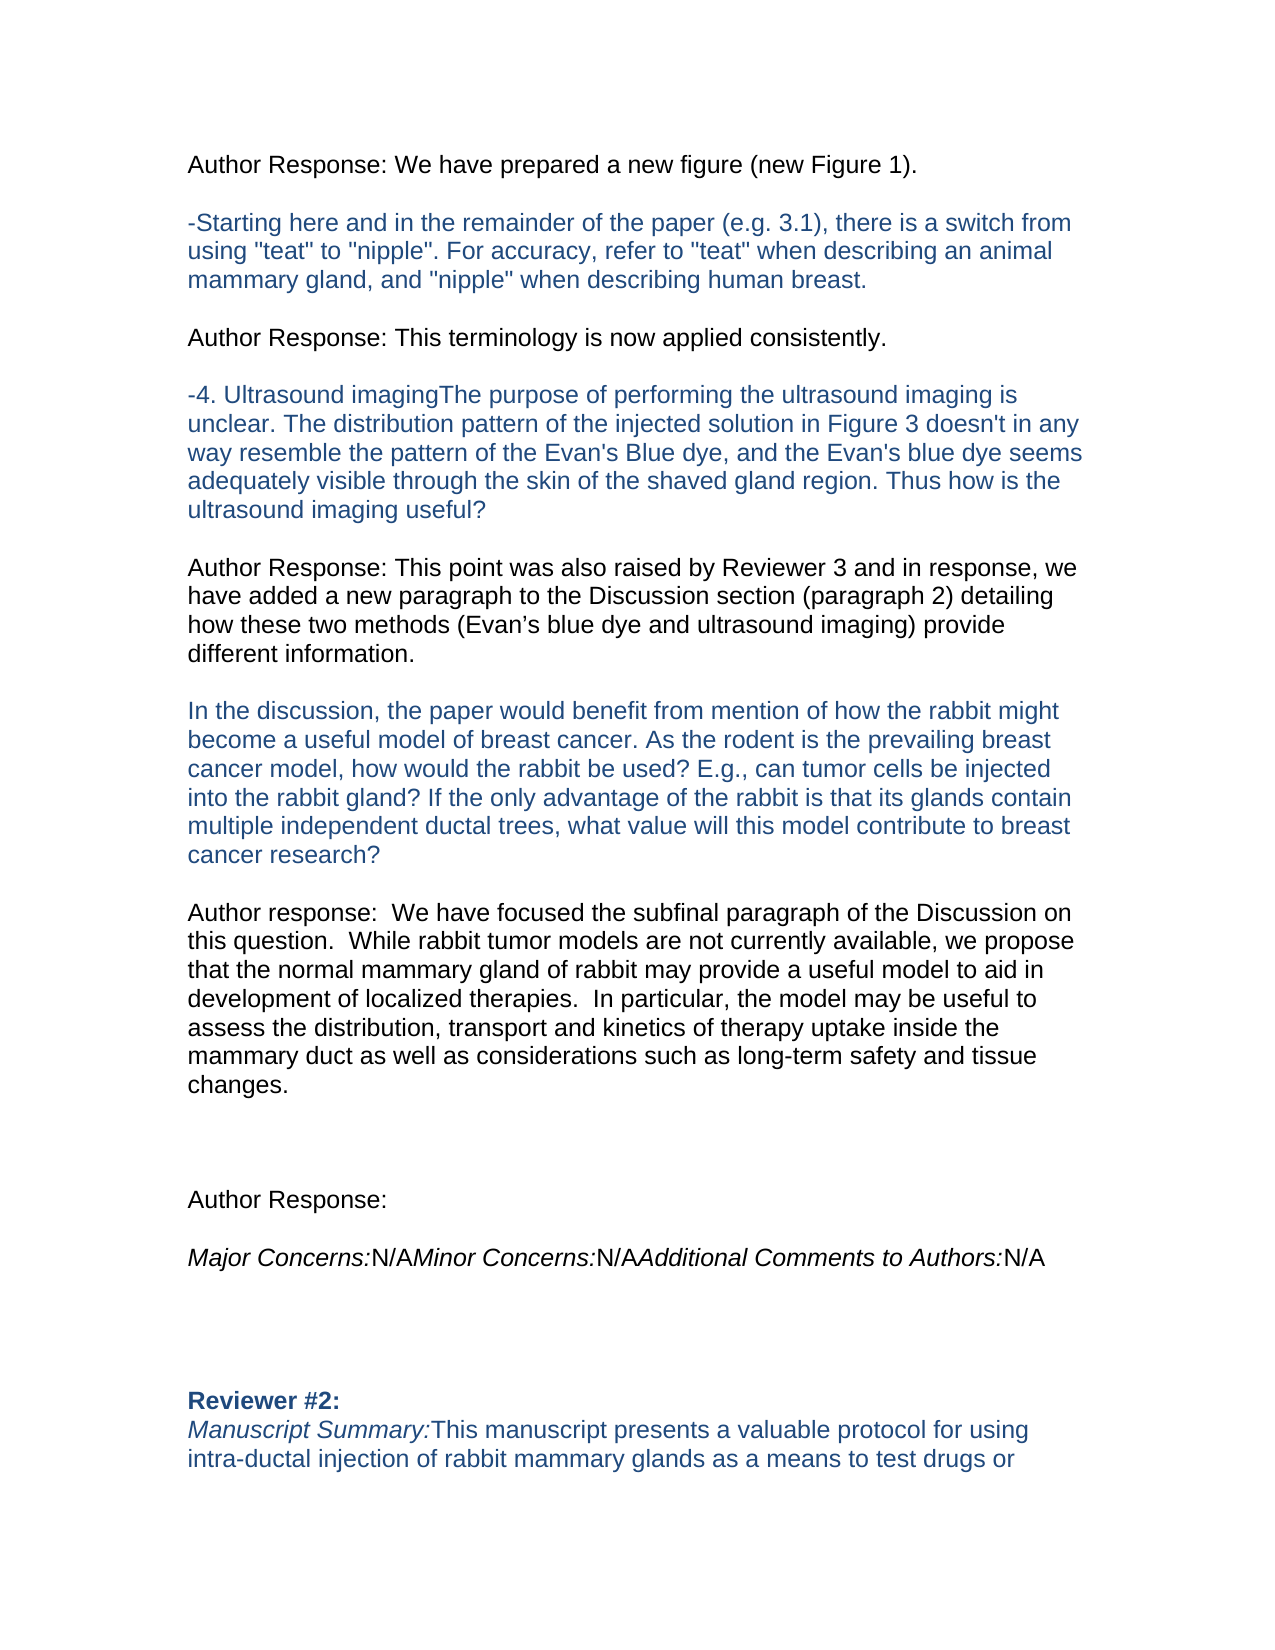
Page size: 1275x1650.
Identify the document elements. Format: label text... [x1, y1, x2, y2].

text -4. Ultrasound imaging The purpose of performing the ultrasound imaging is unclear. The distribution pattern of the injected solution in Figure 3 doesn't in any way resemble the pattern of the Evan's Blue dye, and the Evan's blue dye seems adequately visible through the skin of the shaved gland region. Thus how is the ultrasound imaging useful? [187, 380, 1087, 524]
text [187, 1415, 1087, 1472]
text In the discussion, the paper would benefit from mention of how the rabbit might become a useful model of breast cancer. As the rodent is the prevailing breast cancer model, how would the rabbit be used? E.g., can tumor cells be injected into the rabbit gland? If the only advantage of the rabbit is that its glands contain multiple independent ductal trees, what value will this model contribute to breast cancer research? [187, 696, 1087, 869]
text Author response: We have focused the subfinal paragraph of the Discussion on this question. While rabbit tumor models are not currently available, we propose that the normal mammary gland of rabbit may provide a useful model to aid in development of localized therapies. In particular, the model may be useful to assess the distribution, transport and kinetics of therapy uptake inside the mammary duct as well as considerations such as long-term safety and tissue changes. [187, 897, 1087, 1099]
text -Starting here and in the remainder of the paper (e.g. 3.1), there is a switch from using "teat" to "nipple". For accuracy, refer to "teat" when describing an animal mammary gland, and "nipple" when describing human breast. [187, 207, 1087, 294]
text Reviewer #2: [187, 1386, 1087, 1415]
text Author Response: [187, 1185, 1087, 1214]
text Author Response: This point was also raised by Reviewer 3 and in response, we have added a new paragraph to the Discussion section (paragraph 2) detailing how these two methods (Evan’s blue dye and ultrasound imaging) provide different information. [187, 552, 1087, 667]
text Major Concerns: N/A Minor Concerns: N/A Additional Comments to Authors: N/A [187, 1242, 1087, 1271]
text Author Response: This terminology is now applied consistently. [187, 322, 1087, 351]
text Author Response: We have prepared a new figure (new Figure 1). [187, 150, 1087, 179]
